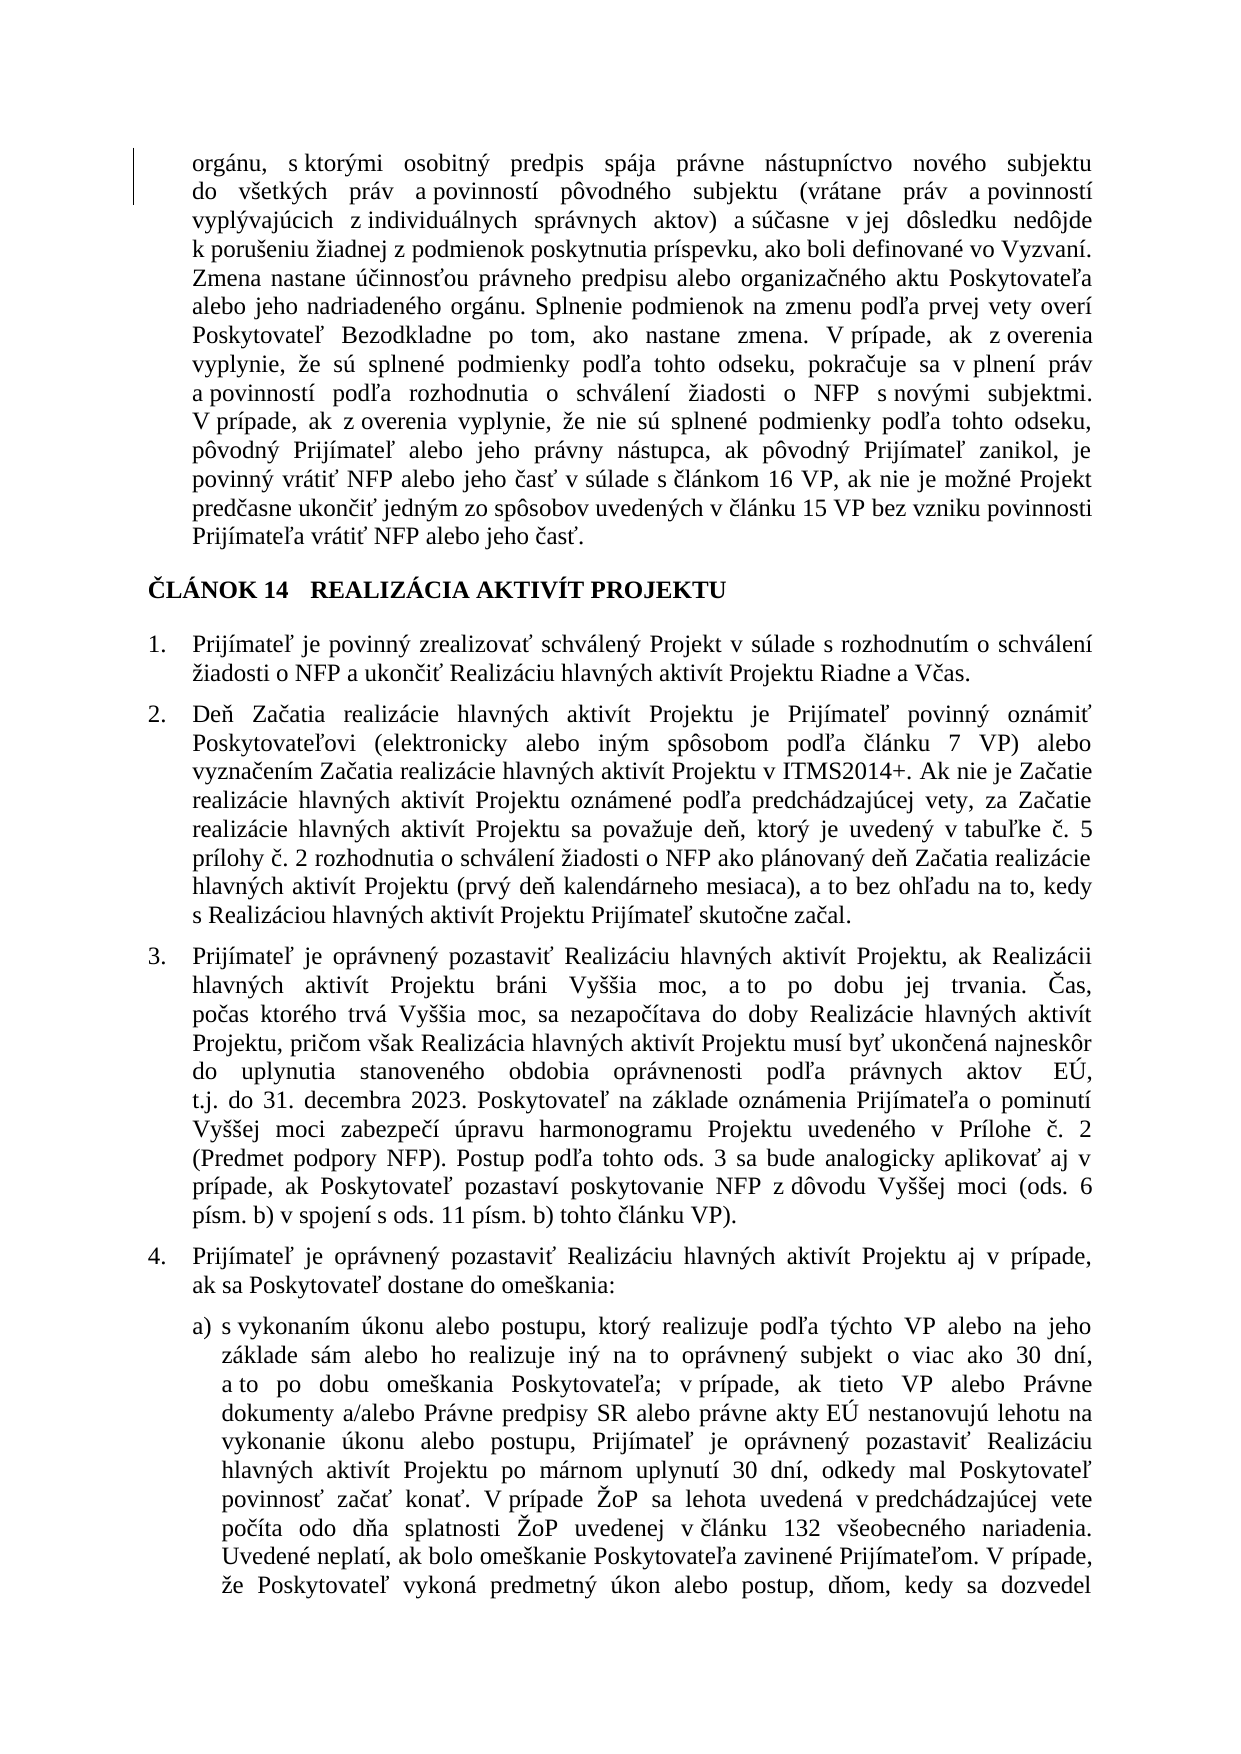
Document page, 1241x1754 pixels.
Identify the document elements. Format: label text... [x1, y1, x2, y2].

list Deň Začatia realizácie hlavných aktivít Projektu je Prijímateľ povinný oznámiť Poskytovateľovi (elektronicky alebo iným spôsobom podľa článku 7 VP) alebo vyznačením Začatia realizácie hlavných aktivít Projektu v ITMS2014+. Ak nie je Začatie realizácie hlavných aktivít Projektu oznámené podľa predchádzajúcej vety, za Začatie realizácie hlavných aktivít Projektu sa považuje deň, ktorý je uvedený v tabuľke č. 5 prílohy č. 2 rozhodnutia o schválení žiadosti o NFP ako plánovaný deň Začatia realizácie hlavných aktivít Projektu (prvý deň kalendárneho mesiaca), a to bez ohľadu na to, kedy s Realizáciou hlavných aktivít Projektu Prijímateľ skutočne začal. [148, 699, 1093, 929]
text ČLÁNOK 14 REALIZÁCIA AKTIVÍT PROJEKTU [148, 575, 1093, 604]
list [148, 148, 1093, 550]
list Prijímateľ je oprávnený pozastaviť Realizáciu hlavných aktivít Projektu, ak Realizácii hlavných aktivít Projektu bráni Vyššia moc, a to po dobu jej trvania. Čas, počas ktorého trvá Vyššia moc, sa nezapočítava do doby Realizácie hlavných aktivít Projektu, pričom však Realizácia hlavných aktivít Projektu musí byť ukončená najneskôr do uplynutia stanoveného obdobia oprávnenosti podľa právnych aktov EÚ, t.j. do 31. decembra 2023. Poskytovateľ na základe oznámenia Prijímateľa o pominutí Vyššej moci zabezpečí úpravu harmonogramu Projektu uvedeného v Prílohe č. 2 (Predmet podpory NFP). Postup podľa tohto ods. 3 sa bude analogicky aplikovať aj v prípade, ak Poskytovateľ pozastaví poskytovanie NFP z dôvodu Vyššej moci (ods. 6 písm. b) v spojení s ods. 11 písm. b) tohto článku VP). [148, 941, 1093, 1229]
list Prijímateľ je oprávnený pozastaviť Realizáciu hlavných aktivít Projektu aj v prípade, ak sa Poskytovateľ dostane do omeškania: [148, 1241, 1093, 1299]
list Prijímateľ je povinný zrealizovať schválený Projekt v súlade s rozhodnutím o schválení žiadosti o NFP a ukončiť Realizáciu hlavných aktivít Projektu Riadne a Včas. [148, 629, 1093, 686]
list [192, 1311, 1093, 1599]
